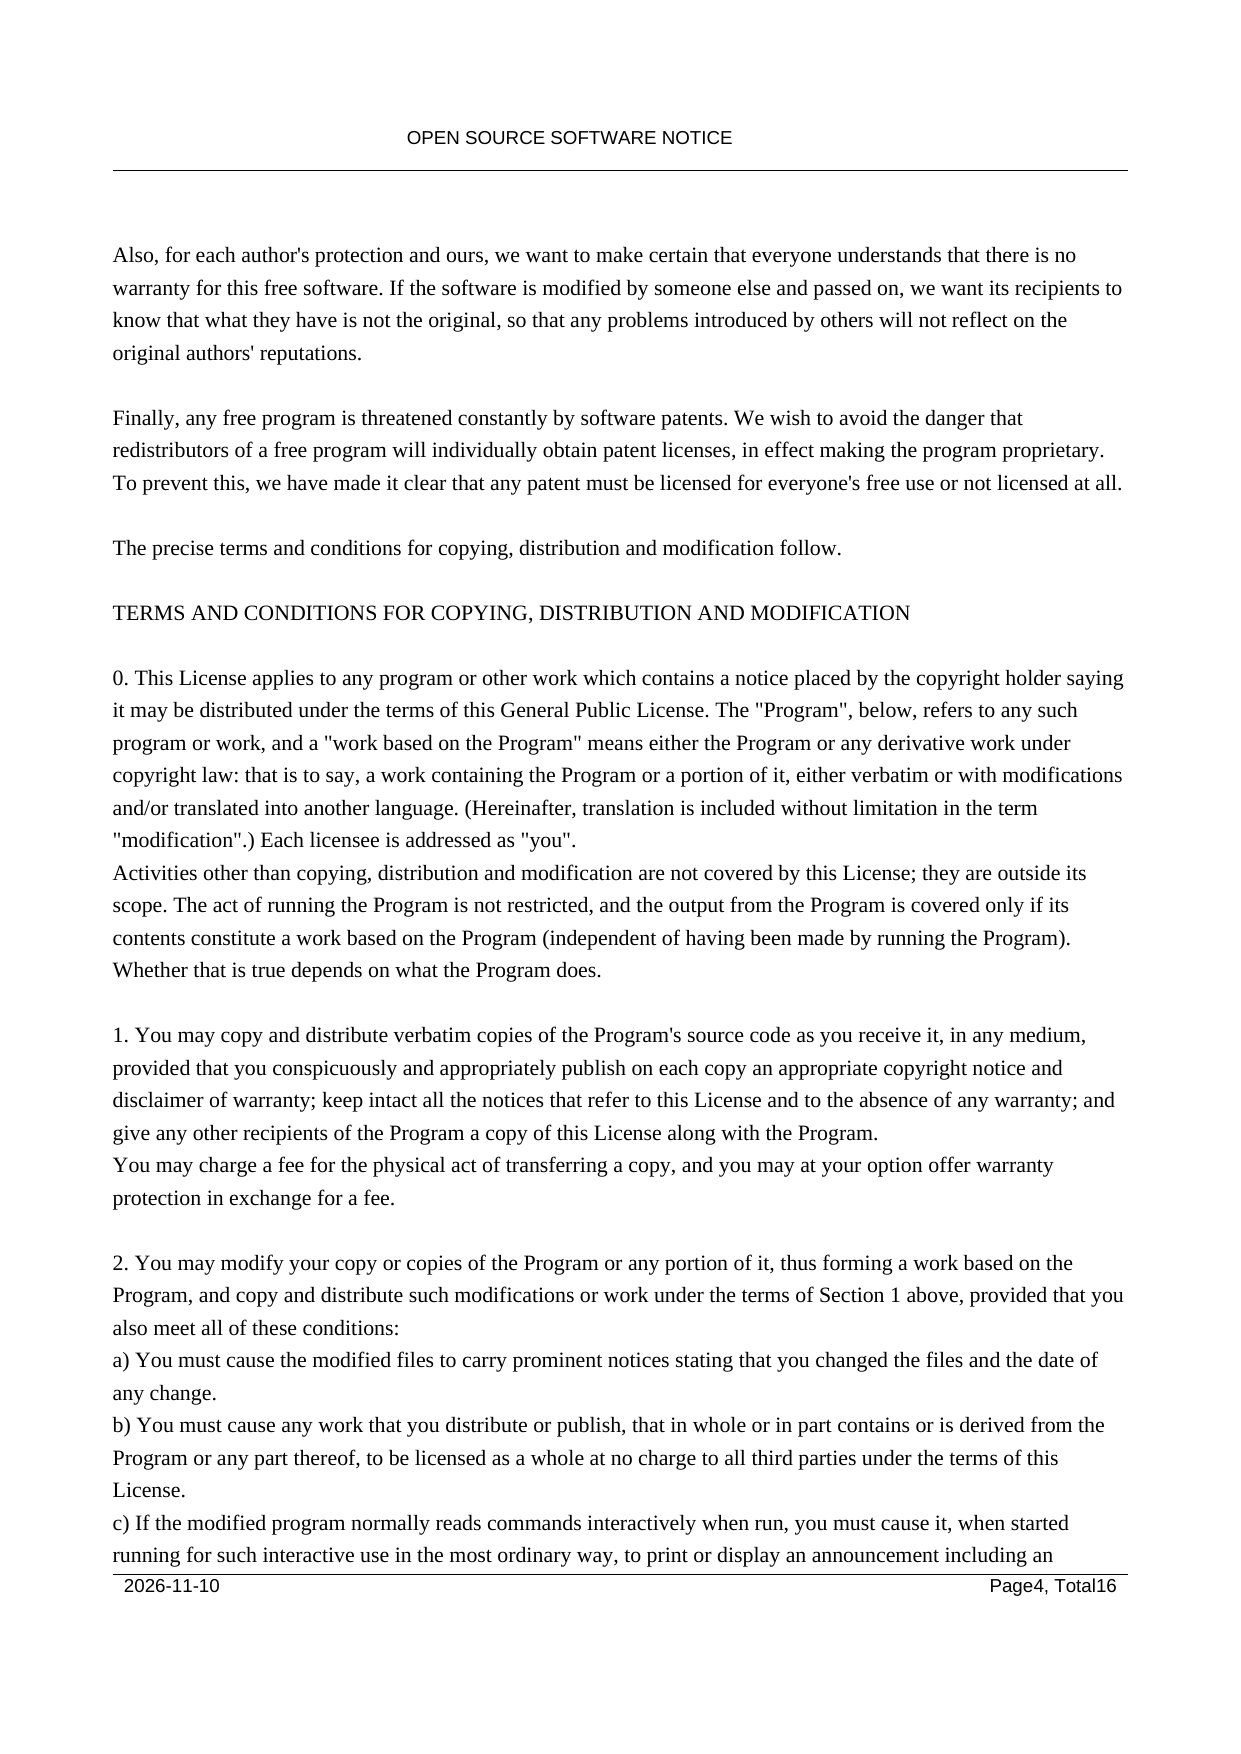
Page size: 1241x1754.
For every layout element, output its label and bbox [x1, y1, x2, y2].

text [112, 206, 1128, 1571]
